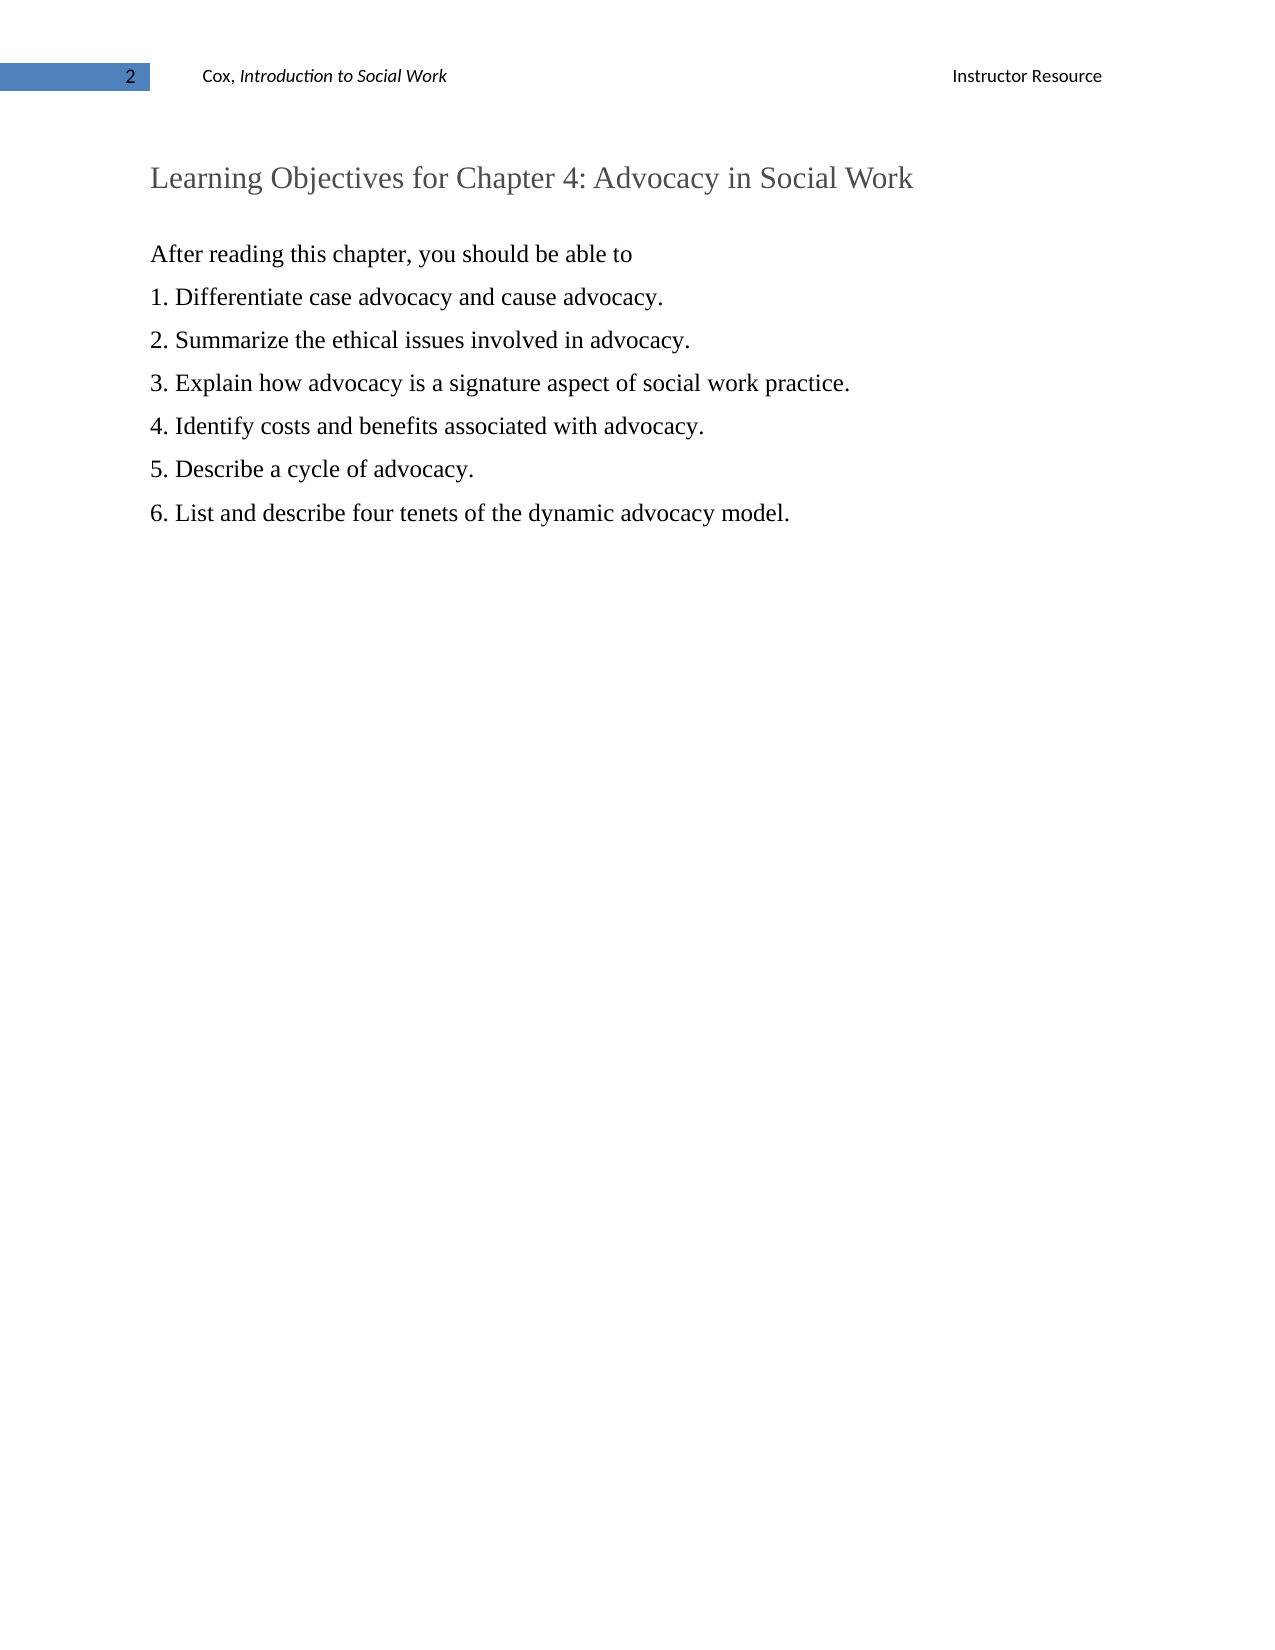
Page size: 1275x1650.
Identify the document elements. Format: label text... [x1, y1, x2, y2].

subtitle Learning Objectives for Chapter 4: Advocacy in Social Work [150, 160, 1125, 196]
text After reading this chapter, you should be able to 1. Differentiate case advocacy and cause advocacy. 2. Summarize the ethical issues involved in advocacy. 3. Explain how advocacy is a signature aspect of social work practice. 4. Identify costs and benefits associated with advocacy. 5. Describe a cycle of advocacy. 6. List and describe four tenets of the dynamic advocacy model. [150, 239, 1125, 526]
